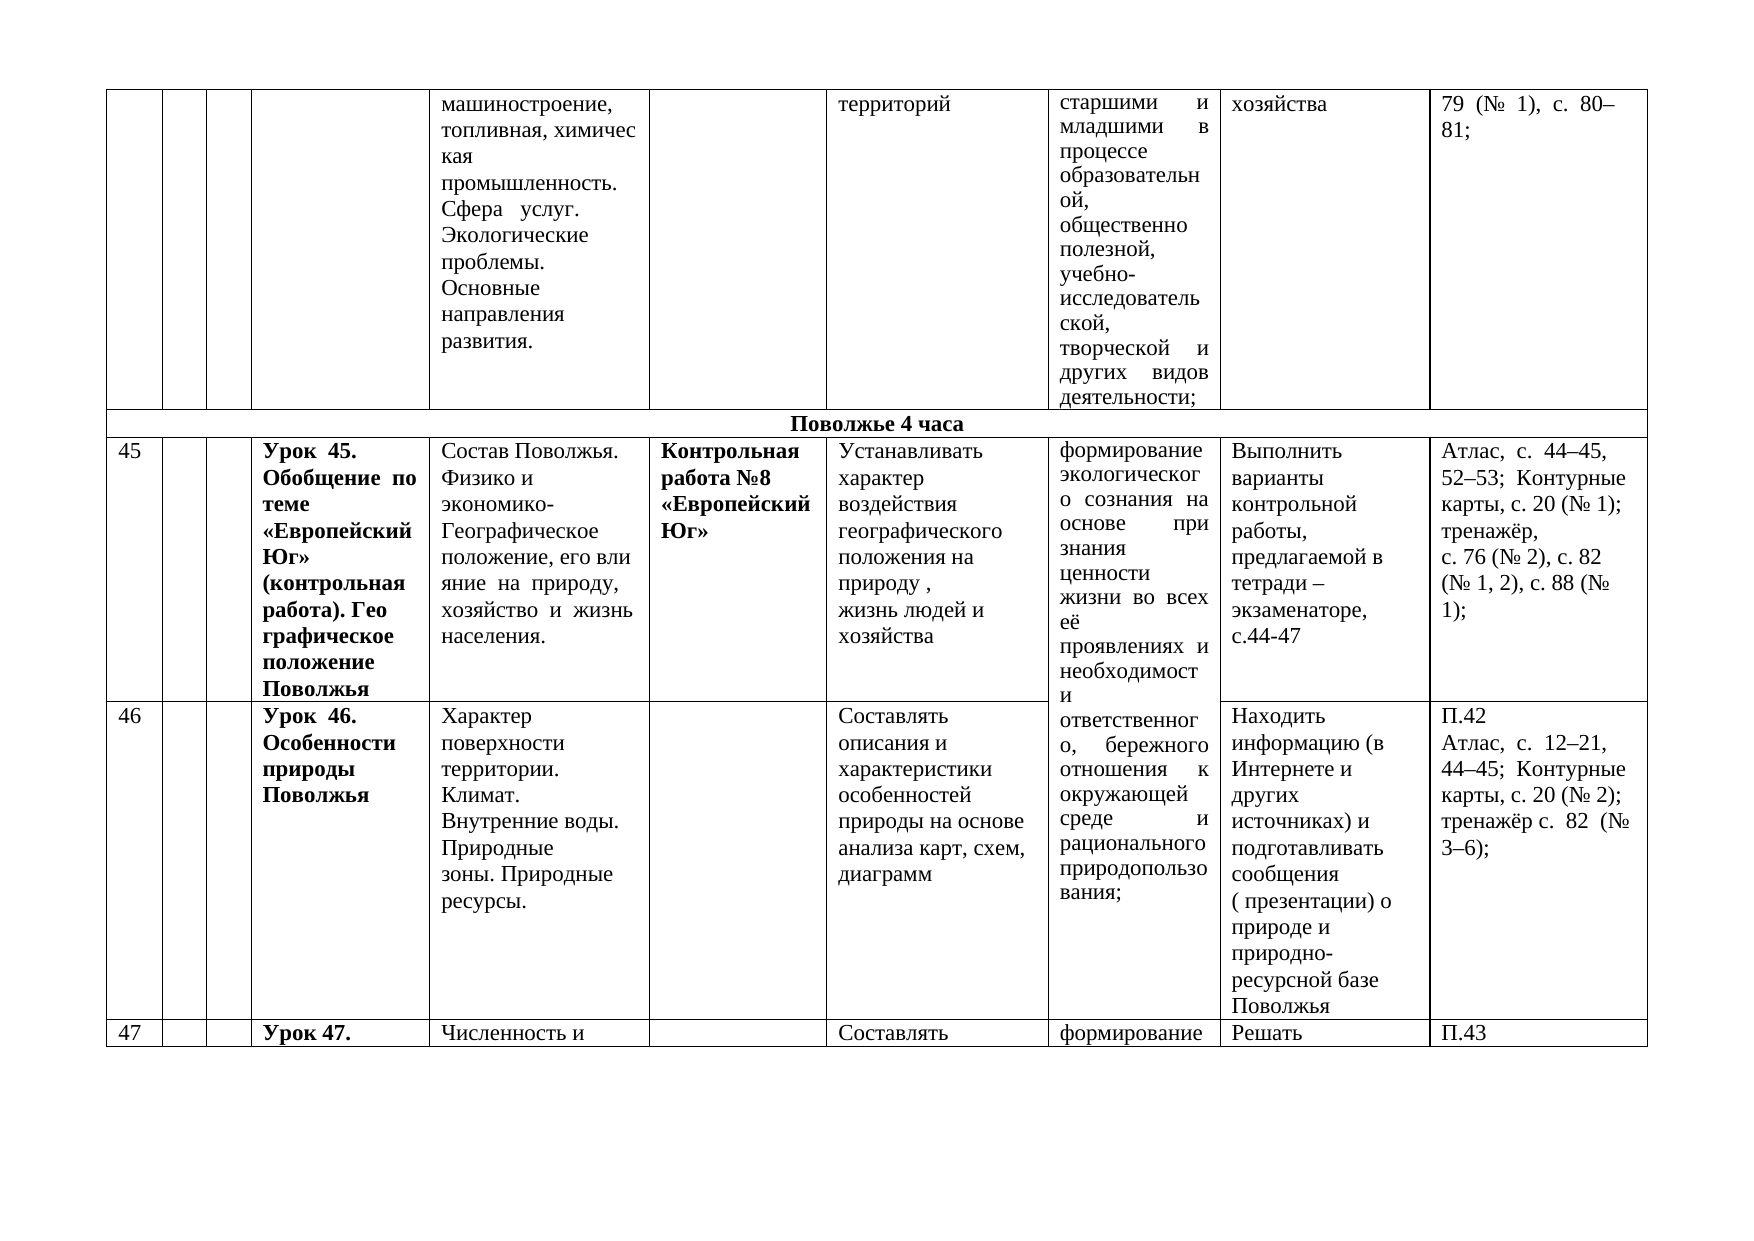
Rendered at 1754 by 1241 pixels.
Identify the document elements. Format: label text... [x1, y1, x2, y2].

table_cell 47 [107, 1020, 162, 1046]
table_cell [207, 702, 251, 1018]
table_cell 44 [107, 90, 162, 409]
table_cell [430, 90, 649, 409]
table_cell Урок 46. Особенности природы Поволжья [252, 702, 429, 1018]
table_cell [1221, 1020, 1429, 1046]
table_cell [1431, 1020, 1647, 1046]
table_cell [650, 702, 826, 1018]
table_cell Устанавливать характер воздействия географического положения на природу , жизнь людей и хозяйства [827, 438, 1048, 701]
table_cell П.42 Атлас, с. 12–21, 44–45; Контурные карты, с. 20 (№ 2); тренажёр с. 82 (№ 3–6); [1431, 702, 1647, 1018]
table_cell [827, 1020, 1048, 1046]
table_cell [1049, 90, 1220, 409]
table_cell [430, 1020, 649, 1046]
table_cell формирование экологического сознания на основе при знания ценности жизни во всех её проявлениях и необходимости ответственного, бережного отношения к окружающей среде и рационального природопользования; [1049, 438, 1220, 1018]
table_cell Выполнить варианты контрольной работы, предлагаемой в тетради – экзаменаторе, с.44-47 [1221, 438, 1429, 701]
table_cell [1221, 90, 1429, 409]
table_cell [650, 1020, 826, 1046]
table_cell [1431, 90, 1647, 409]
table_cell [827, 90, 1048, 409]
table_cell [252, 1020, 429, 1046]
table_cell Характер поверхности территории. Климат. Внутренние воды. Природные зоны. Природные ресурсы. [430, 702, 649, 1018]
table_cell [252, 90, 429, 409]
table_cell Находить информацию (в Интернете и других источниках) и подготавливать сообщения ( презентации) о природе и природно-ресурсной базе Поволжья [1221, 702, 1429, 1018]
table_cell [207, 90, 251, 409]
table_cell [650, 90, 826, 409]
table_cell Поволжье 4 часа [107, 410, 1647, 437]
table_cell [163, 1020, 206, 1046]
table_cell Контрольная работа №8 «Европейский Юг» [650, 438, 826, 701]
table_cell [163, 438, 206, 701]
table_cell Составлять описания и характеристики особенностей природы на основе анализа карт, схем, диаграмм [827, 702, 1048, 1018]
table_cell [163, 702, 206, 1018]
table_cell 45 [107, 438, 162, 701]
table_cell Урок 45. Обобщение по теме «Европейский Юг» (контрольная работа). Гео графическое положение Поволжья [252, 438, 429, 701]
table_cell Атлас, с. 44–45, 52–53; Контурные карты, с. 20 (№ 1); тренажёр, с. 76 (№ 2), с. 82 (№ 1, 2), с. 88 (№ 1); [1431, 438, 1647, 701]
table_cell [163, 90, 206, 409]
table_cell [1049, 1020, 1220, 1046]
table_cell [207, 1020, 251, 1046]
table_cell [207, 438, 251, 701]
table_cell 46 [107, 702, 162, 1018]
table_cell Состав Поволжья. Физико и экономико- Географическое положение, его вли яние на природу, хозяйство и жизнь населения. [430, 438, 649, 701]
